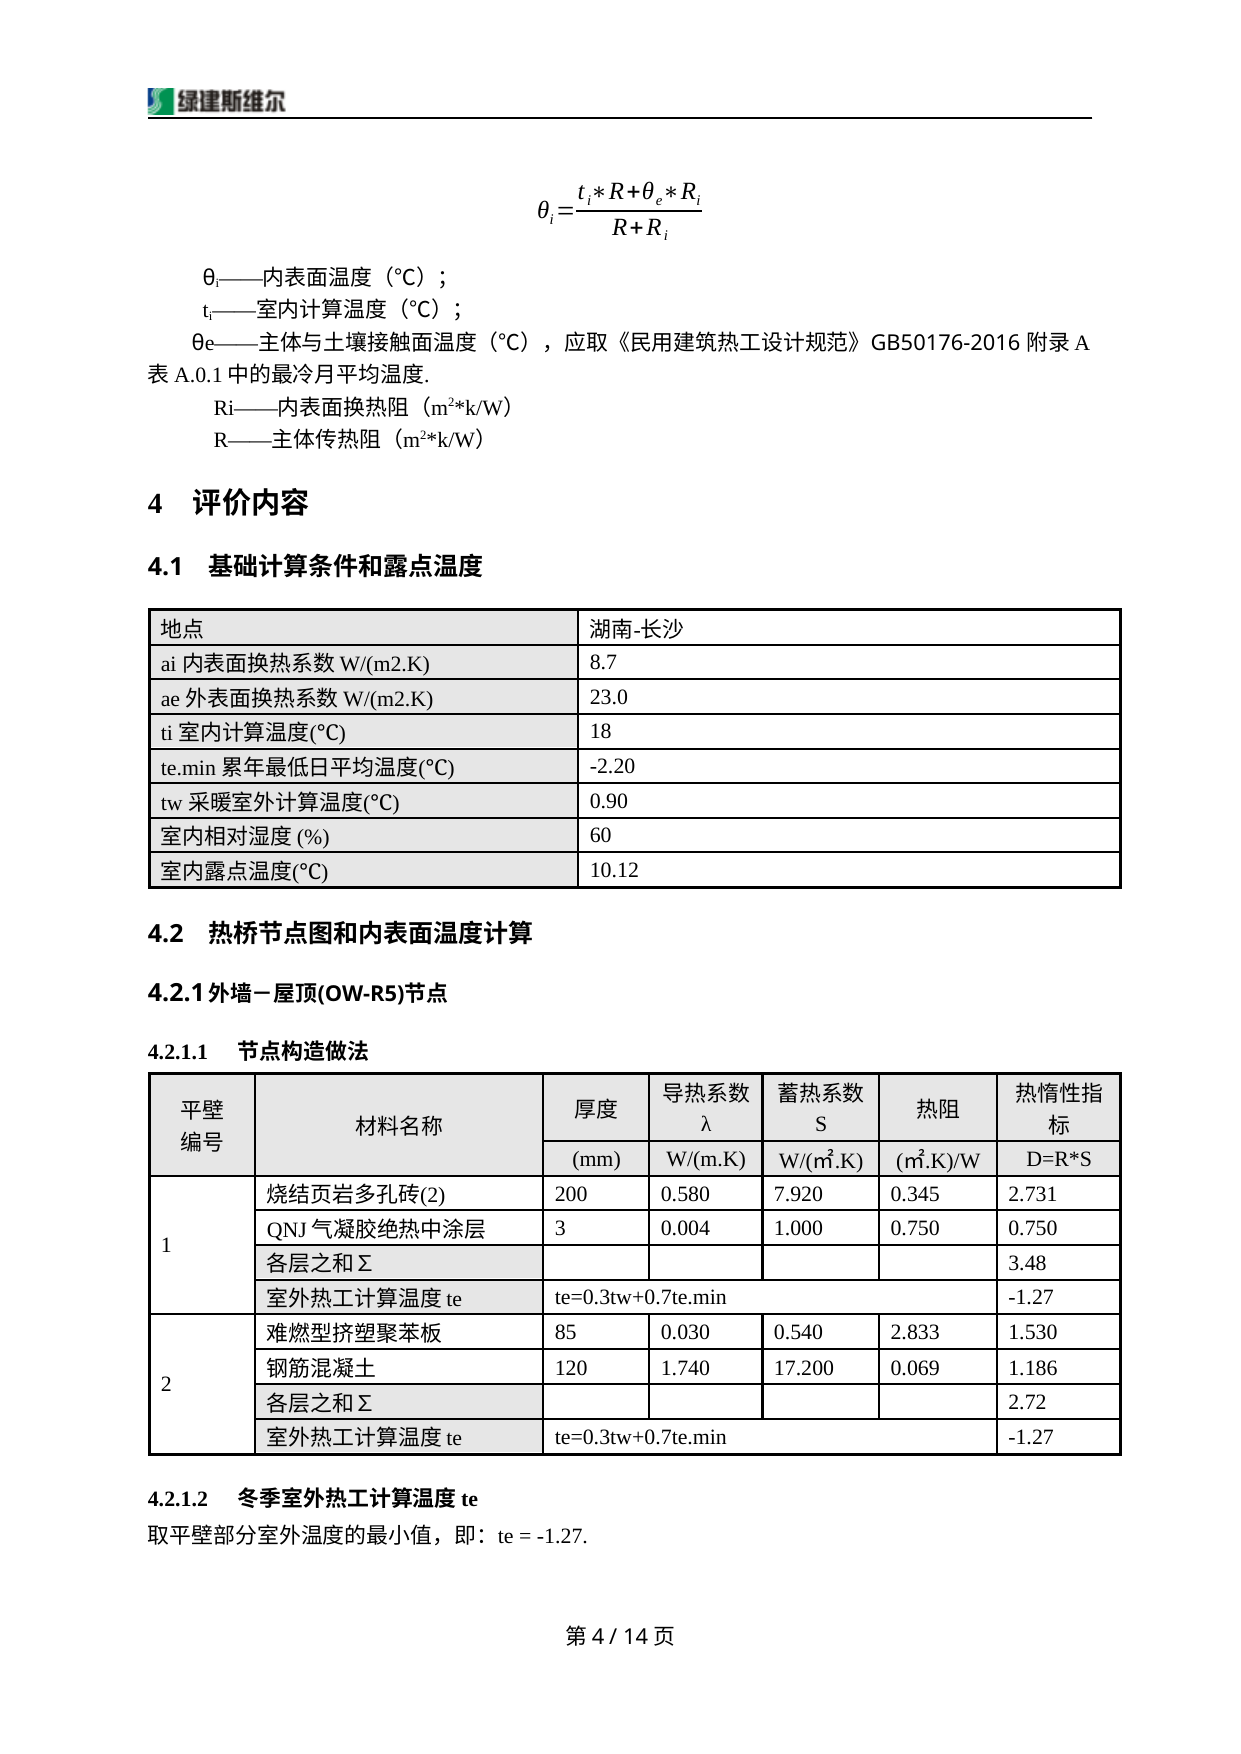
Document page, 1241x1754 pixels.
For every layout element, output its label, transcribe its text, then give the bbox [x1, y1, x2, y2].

table_cell 烧结页岩多孔砖(2) [256, 1177, 542, 1209]
table_header 地点 [151, 611, 577, 644]
table_cell 1.530 [998, 1315, 1119, 1348]
table_cell 0.030 [650, 1315, 761, 1348]
table_cell -1.27 [998, 1281, 1119, 1313]
table_cell 120 [544, 1350, 648, 1383]
table_cell 0.540 [764, 1315, 878, 1348]
table_cell 2.731 [998, 1177, 1119, 1209]
table_cell [650, 1385, 761, 1418]
table_cell 1.000 [764, 1211, 878, 1244]
table_cell 0.750 [880, 1211, 996, 1244]
table_cell (mm) [544, 1142, 648, 1175]
table_cell ae 外表面换热系数W/(m2.K) [151, 680, 577, 713]
table_cell tw 采暖室外计算温度(℃) [151, 784, 577, 817]
table_cell 室外热工计算温度te [256, 1420, 542, 1452]
table_cell [650, 1246, 761, 1278]
table_cell 60 [579, 819, 1119, 851]
table_cell 0.90 [579, 784, 1119, 817]
table_header 蓄热系数S [764, 1075, 878, 1140]
subtitle 评价内容 [148, 479, 1092, 522]
table_header 热惰性指标 [998, 1075, 1119, 1140]
table_cell -1.27 [998, 1420, 1119, 1452]
text ti——室内计算温度（℃）； [148, 292, 1092, 324]
table_cell 18 [579, 715, 1119, 747]
table_cell 1 [151, 1177, 254, 1313]
table_cell 室内露点温度(℃) [151, 853, 577, 886]
table_header 热阻 [880, 1075, 996, 1140]
table_header 平壁 编号 [151, 1075, 254, 1175]
text 取平壁部分室外温度的最小值，即：te = -1.27. [148, 1518, 1092, 1550]
table_header 湖南-长沙 [579, 611, 1119, 644]
table_cell 10.12 [579, 853, 1119, 886]
text θi——内表面温度（℃）； [148, 259, 1092, 292]
table_cell 各层之和∑ [256, 1385, 542, 1418]
table_cell ti 室内计算温度(℃) [151, 715, 577, 747]
table_cell [764, 1246, 878, 1278]
table_cell te=0.3tw+0.7te.min [544, 1281, 996, 1313]
table_cell 室内相对湿度 (%) [151, 819, 577, 851]
table_cell [880, 1385, 996, 1418]
table_cell 200 [544, 1177, 648, 1209]
table_cell 室外热工计算温度te [256, 1281, 542, 1313]
table_header 导热系数λ [650, 1075, 761, 1140]
table_cell te=0.3tw+0.7te.min [544, 1420, 996, 1452]
table_cell 3 [544, 1211, 648, 1244]
subtitle 基础计算条件和露点温度 [148, 547, 1092, 583]
text Ri——内表面换热阻（m2*k/W） [169, 389, 1092, 422]
table_cell 7.920 [764, 1177, 878, 1209]
table_cell [544, 1385, 648, 1418]
table_cell 2 [151, 1315, 254, 1452]
table_cell 0.345 [880, 1177, 996, 1209]
table_cell QNJ气凝胶绝热中涂层 [256, 1211, 542, 1244]
table_cell 8.7 [579, 646, 1119, 678]
table_cell W/(㎡.K) [764, 1142, 878, 1175]
subtitle 外墙－屋顶(OW-R5)节点 [148, 975, 1092, 1009]
table_cell 钢筋混凝土 [256, 1350, 542, 1383]
table_cell 3.48 [998, 1246, 1119, 1278]
table_cell 2.72 [998, 1385, 1119, 1418]
table_cell [764, 1385, 878, 1418]
text θe——主体与土壤接触面温度（℃），应取《民用建筑热工设计规范》GB50176-2016 附录A表A.0.1中的最冷月平均温度. [148, 324, 1092, 389]
table_cell te.min 累年最低日平均温度(℃) [151, 750, 577, 782]
table_cell [880, 1246, 996, 1278]
table_cell 1.186 [998, 1350, 1119, 1383]
table_cell (㎡.K)/W [880, 1142, 996, 1175]
table_cell [544, 1246, 648, 1278]
table_cell ai 内表面换热系数W/(m2.K) [151, 646, 577, 678]
table_cell 0.004 [650, 1211, 761, 1244]
table_cell 23.0 [579, 680, 1119, 713]
table_cell 2.833 [880, 1315, 996, 1348]
table_cell W/(m.K) [650, 1142, 761, 1175]
table_header 厚度 [544, 1075, 648, 1140]
subtitle 热桥节点图和内表面温度计算 [148, 914, 1092, 950]
table_cell 1.740 [650, 1350, 761, 1383]
table_cell 17.200 [764, 1350, 878, 1383]
picture [147, 88, 289, 115]
text R——主体传热阻（m2*k/W） [169, 422, 1092, 454]
table_cell 0.069 [880, 1350, 996, 1383]
table_cell 各层之和∑ [256, 1246, 542, 1278]
table_cell 0.580 [650, 1177, 761, 1209]
table_cell -2.20 [579, 750, 1119, 782]
table_cell 0.750 [998, 1211, 1119, 1244]
table_cell D=R*S [998, 1142, 1119, 1175]
table_cell 难燃型挤塑聚苯板 [256, 1315, 542, 1348]
table_header 材料名称 [256, 1075, 542, 1175]
subtitle 节点构造做法 [148, 1034, 1092, 1066]
subtitle 冬季室外热工计算温度te [148, 1481, 1092, 1512]
table_cell 85 [544, 1315, 648, 1348]
